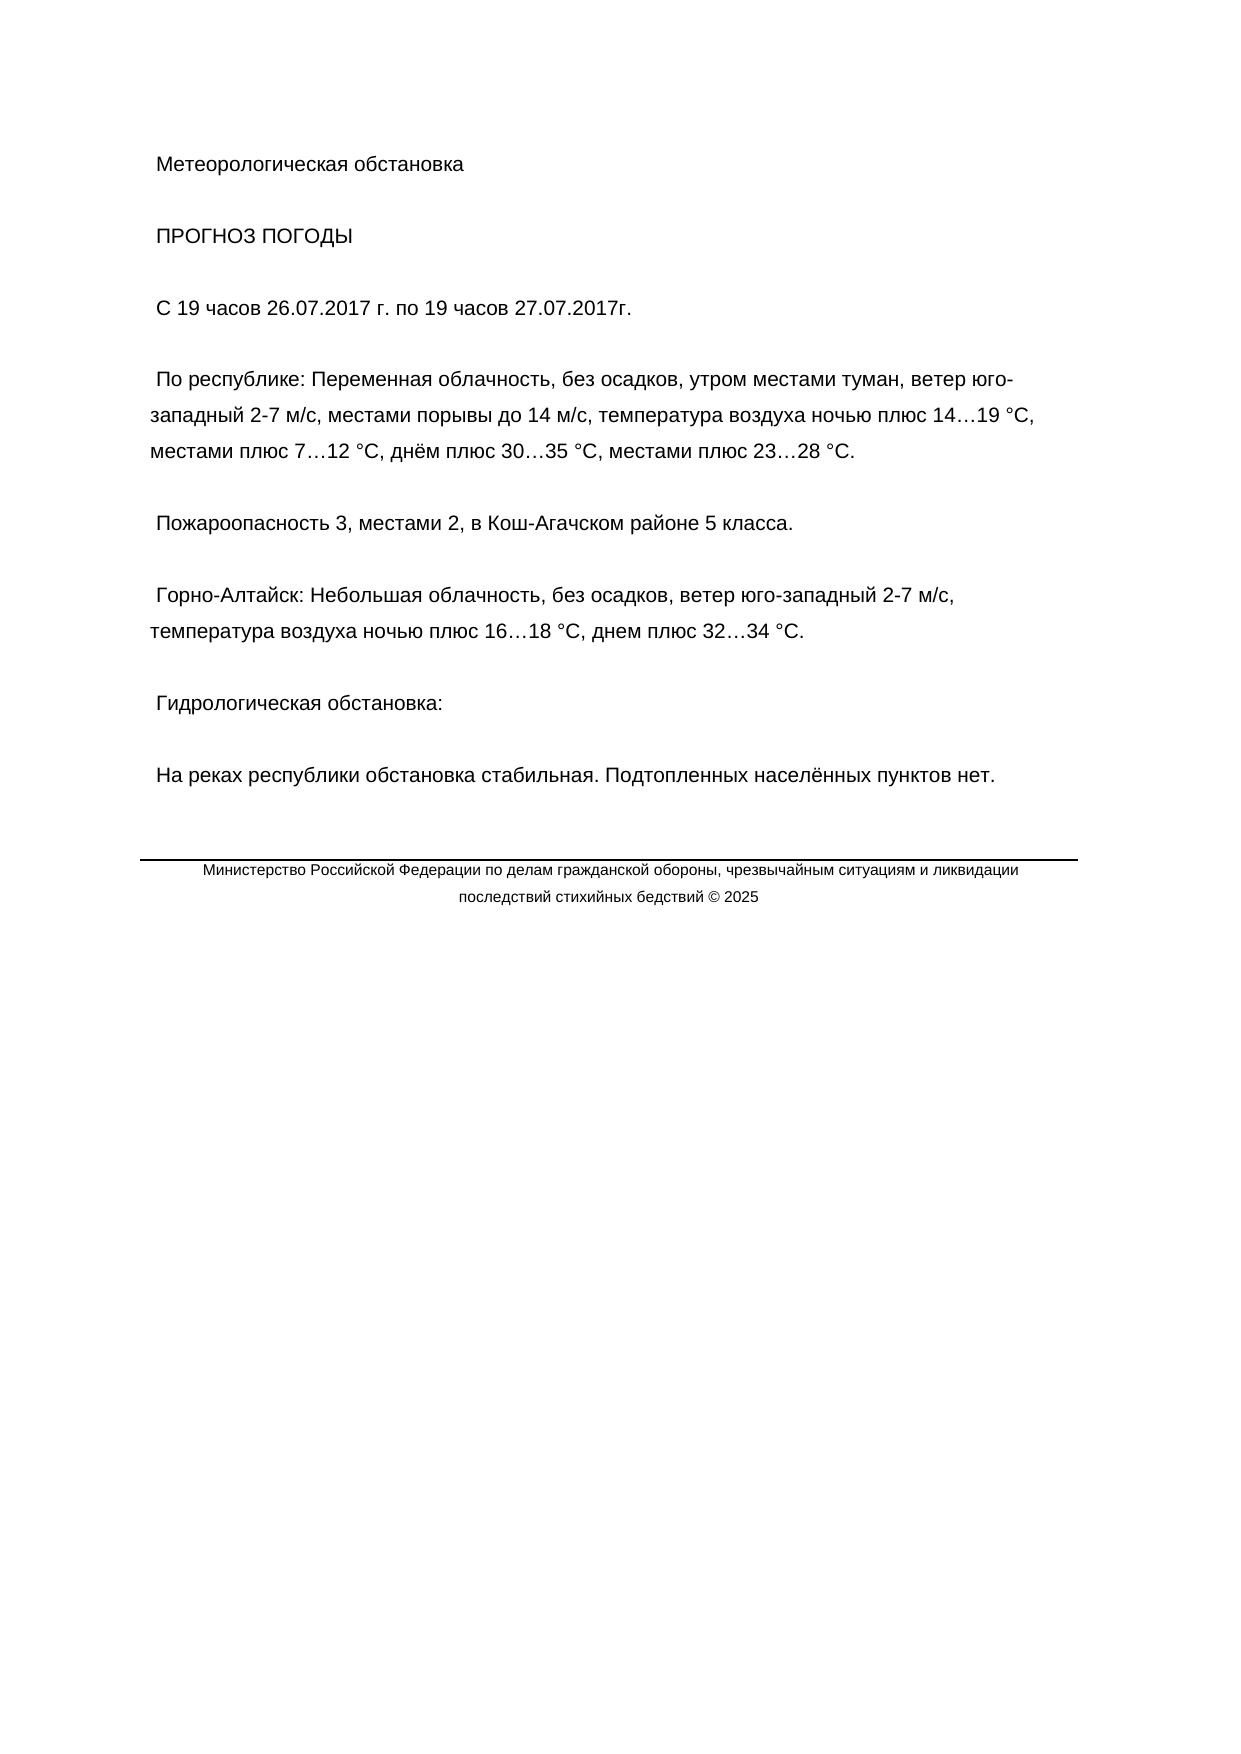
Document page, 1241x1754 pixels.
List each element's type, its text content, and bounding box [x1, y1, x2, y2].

table_cell Министерство Российской Федерации по делам гражданской обороны, чрезвычайным ситуациям и ликвидации последствий стихийных бедствий © 2025 [140, 861, 1078, 943]
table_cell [140, 150, 1078, 859]
